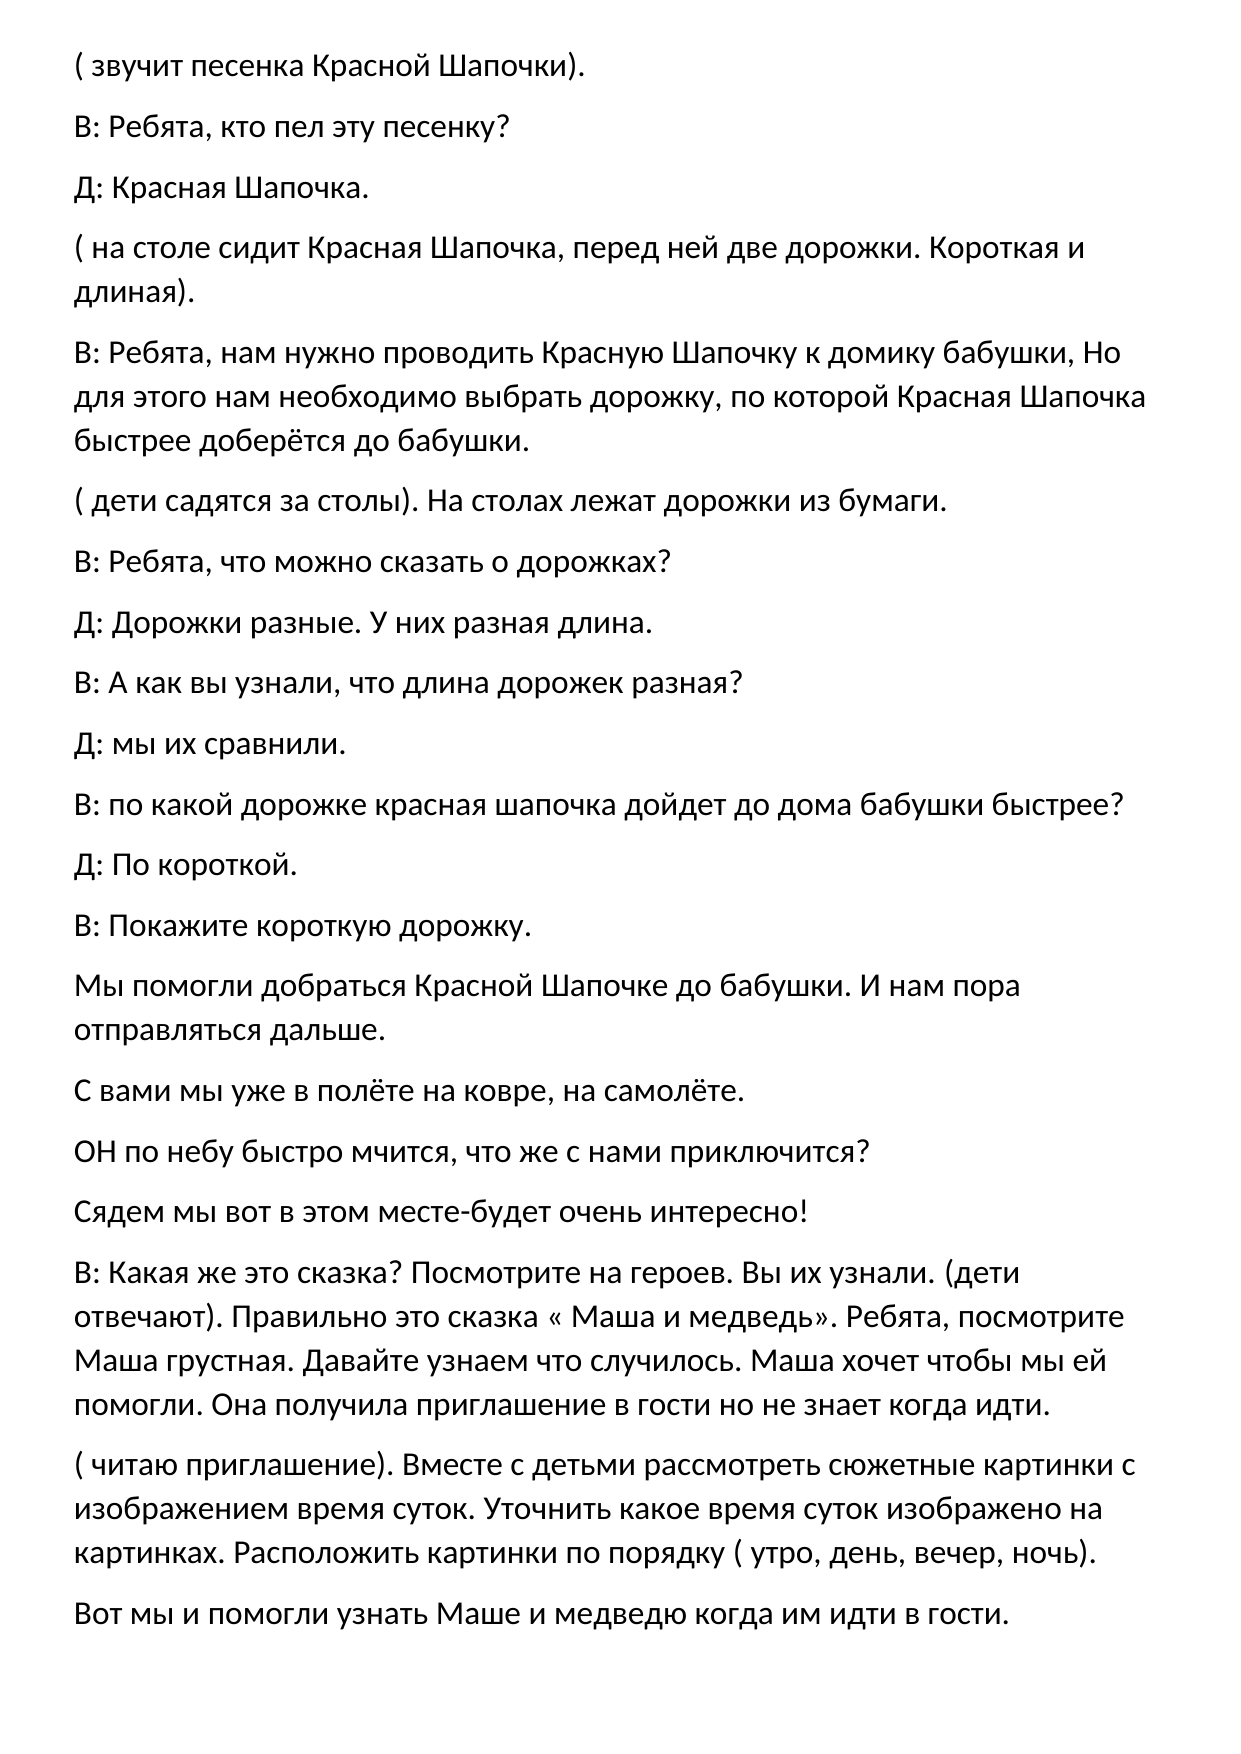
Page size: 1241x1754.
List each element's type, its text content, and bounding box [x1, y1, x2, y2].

text ( читаю приглашение). Вместе с детьми рассмотреть сюжетные картинки с изображением время суток. Уточнить какое время суток изображено на картинках. Расположить картинки по порядку ( утро, день, вечер, ночь). [74, 1443, 1152, 1572]
text ОН по небу быстро мчится, что же с нами приключится? [74, 1129, 1152, 1170]
text Д: По короткой. [74, 843, 1152, 884]
text Д: мы их сравнили. [74, 722, 1152, 763]
text Д: Красная Шапочка. [74, 166, 1152, 206]
text ( дети садятся за столы). На столах лежат дорожки из бумаги. [74, 479, 1152, 520]
text Сядем мы вот в этом месте-будет очень интересно! [74, 1190, 1152, 1231]
text В: Покажите короткую дорожку. [74, 904, 1152, 944]
text В: Ребята, что можно сказать о дорожках? [74, 540, 1152, 581]
text В: Ребята, кто пел эту песенку? [74, 105, 1152, 146]
text В: Ребята, нам нужно проводить Красную Шапочку к домику бабушки, Но для этого нам необходимо выбрать дорожку, по которой Красная Шапочка быстрее доберётся до бабушки. [74, 331, 1152, 459]
text В: Какая же это сказка? Посмотрите на героев. Вы их узнали. (дети отвечают). Правильно это сказка « Маша и медведь». Ребята, посмотрите Маша грустная. Давайте узнаем что случилось. Маша хочет чтобы мы ей помогли. Она получила приглашение в гости но не знает когда идти. [74, 1251, 1152, 1423]
text В: по какой дорожке красная шапочка дойдет до дома бабушки быстрее? [74, 782, 1152, 823]
text ( на столе сидит Красная Шапочка, перед ней две дорожки. Короткая и длиная). [74, 226, 1152, 311]
text Вот мы и помогли узнать Маше и медведю когда им идти в гости. [74, 1592, 1152, 1633]
text ( звучит песенка Красной Шапочки). [74, 44, 1152, 85]
text Д: Дорожки разные. У них разная длина. [74, 601, 1152, 641]
text В: А как вы узнали, что длина дорожек разная? [74, 661, 1152, 702]
text Мы помогли добраться Красной Шапочке до бабушки. И нам пора отправляться дальше. [74, 964, 1152, 1049]
text С вами мы уже в полёте на ковре, на самолёте. [74, 1069, 1152, 1110]
